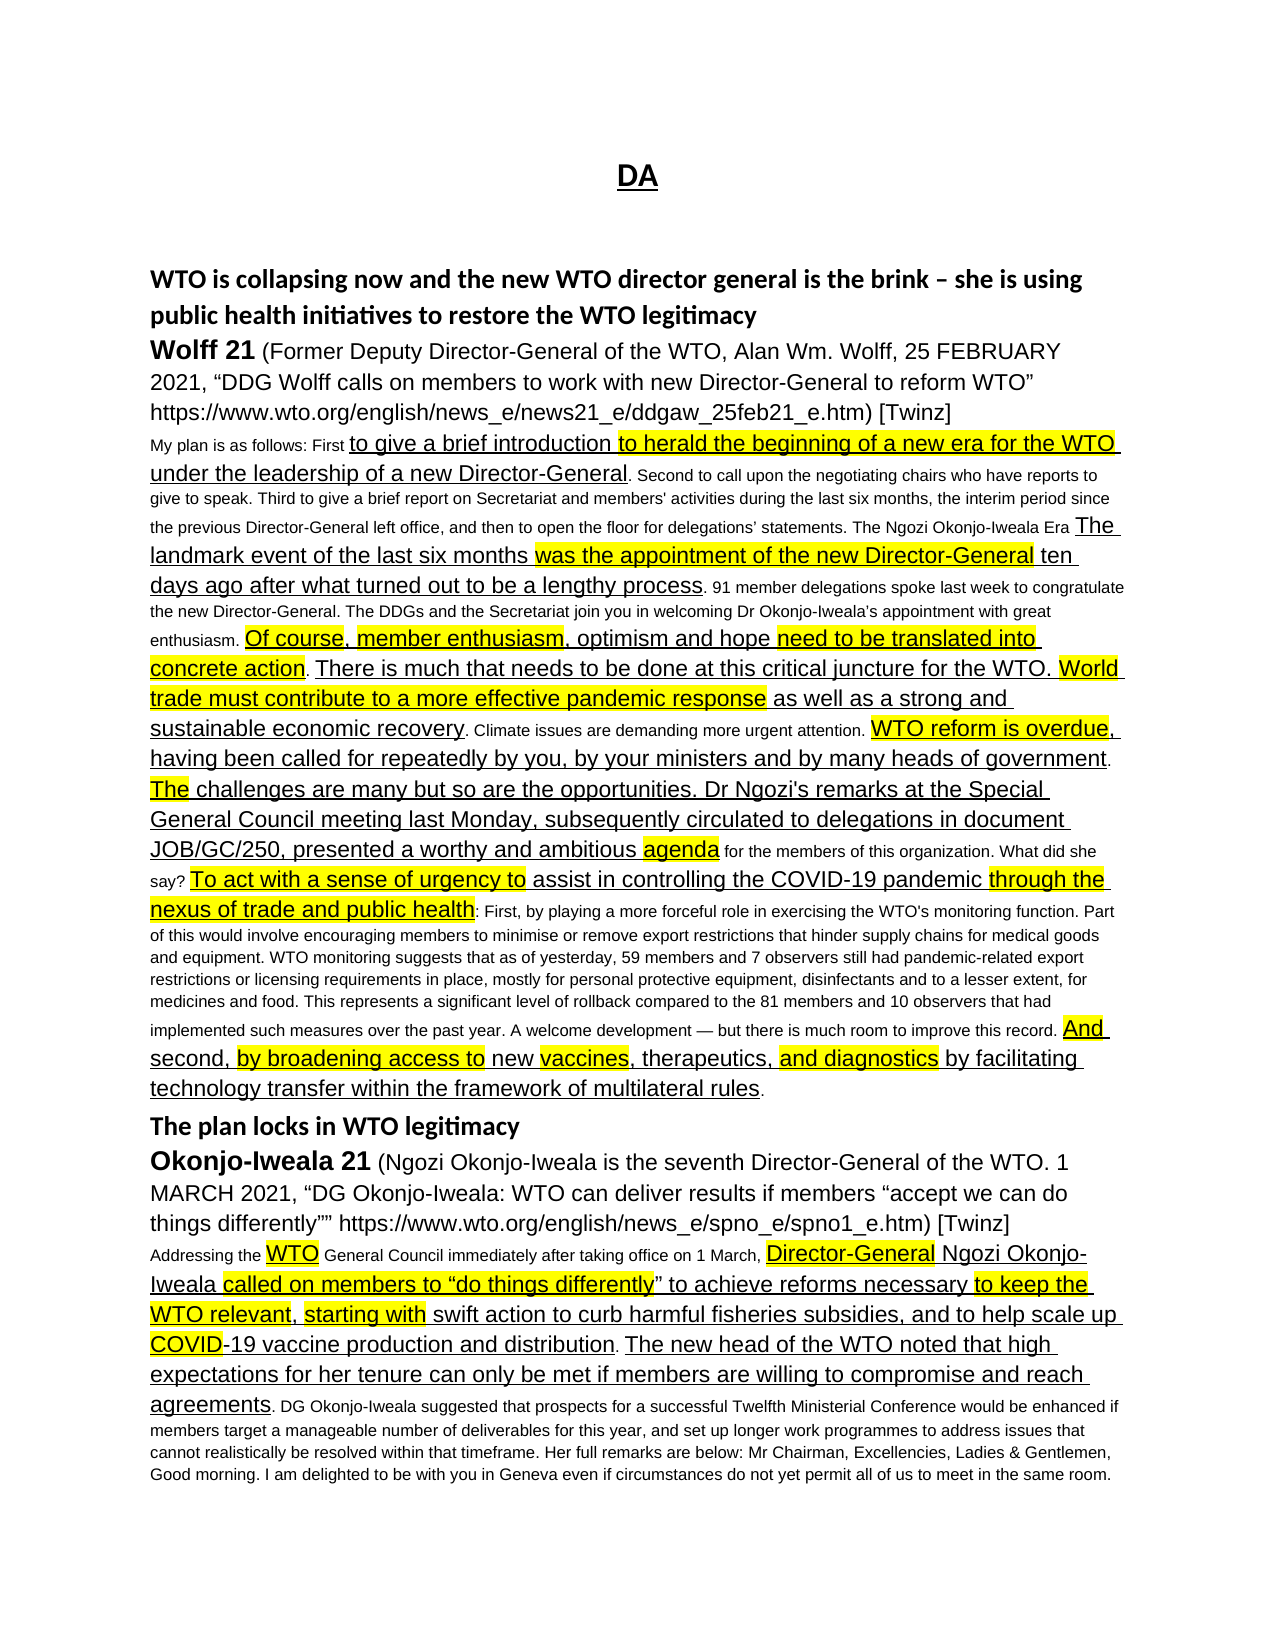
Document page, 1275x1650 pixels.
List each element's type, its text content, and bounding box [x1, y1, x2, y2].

text Wolff 21 (Former Deputy Director-General of the WTO, Alan Wm. Wolff, 25 FEBRUARY 2021, “DDG Wolff calls on members to work with new Director-General to reform WTO” https://www.wto.org/english/news_e/news21_e/ddgaw_25feb21_e.htm) [Twinz] [150, 334, 1125, 426]
text My plan is as follows: First to give a brief introduction to herald the beginning of a new era for the WTO under the leadership of a new Director-General. Second to call upon the negotiating chairs who have reports to give to speak. Third to give a brief report on Secretariat and members' activities during the last six months, the interim period since the previous Director-General left office, and then to open the floor for delegations’ statements. The Ngozi Okonjo-Iweala Era The landmark event of the last six months was the appointment of the new Director-General ten days ago after what turned out to be a lengthy process. 91 member delegations spoke last week to congratulate the new Director-General. The DDGs and the Secretariat join you in welcoming Dr Okonjo-Iweala’s appointment with great enthusiasm. Of course, member enthusiasm, optimism and hope need to be translated into concrete action. There is much that needs to be done at this critical juncture for the WTO. World trade must contribute to a more effective pandemic response as well as a strong and sustainable economic recovery. Climate issues are demanding more urgent attention. WTO reform is overdue, having been called for repeatedly by you, by your ministers and by many heads of government. The challenges are many but so are the opportunities. Dr Ngozi's remarks at the Special General Council meeting last Monday, subsequently circulated to delegations in document JOB/GC/250, presented a worthy and ambitious agenda for the members of this organization. What did she say? To act with a sense of urgency to assist in controlling the COVID-19 pandemic through the nexus of trade and public health: First, by playing a more forceful role in exercising the WTO's monitoring function. Part of this would involve encouraging members to minimise or remove export restrictions that hinder supply chains for medical goods and equipment. WTO monitoring suggests that as of yesterday, 59 members and 7 observers still had pandemic-related export restrictions or licensing requirements in place, mostly for personal protective equipment, disinfectants and to a lesser extent, for medicines and food. This represents a significant level of rollback compared to the 81 members and 10 observers that had implemented such measures over the past year. A welcome development — but there is much room to improve this record. And second, by broadening access to new vaccines, therapeutics, and diagnostics by facilitating technology transfer within the framework of multilateral rules. [150, 429, 1125, 1101]
subtitle The plan locks in WTO legitimacy [150, 1109, 1125, 1142]
text Okonjo-Iweala 21 (Ngozi Okonjo-Iweala is the seventh Director-General of the WTO. 1 MARCH 2021, “DG Okonjo-Iweala: WTO can deliver results if members “accept we can do things differently”” https://www.wto.org/english/news_e/spno_e/spno1_e.htm) [Twinz] [150, 1145, 1125, 1237]
subtitle WTO is collapsing now and the new WTO director general is the brink – she is using public health initiatives to restore the WTO legitimacy [150, 263, 1125, 331]
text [150, 1240, 1125, 1484]
subtitle DA [150, 154, 1125, 195]
